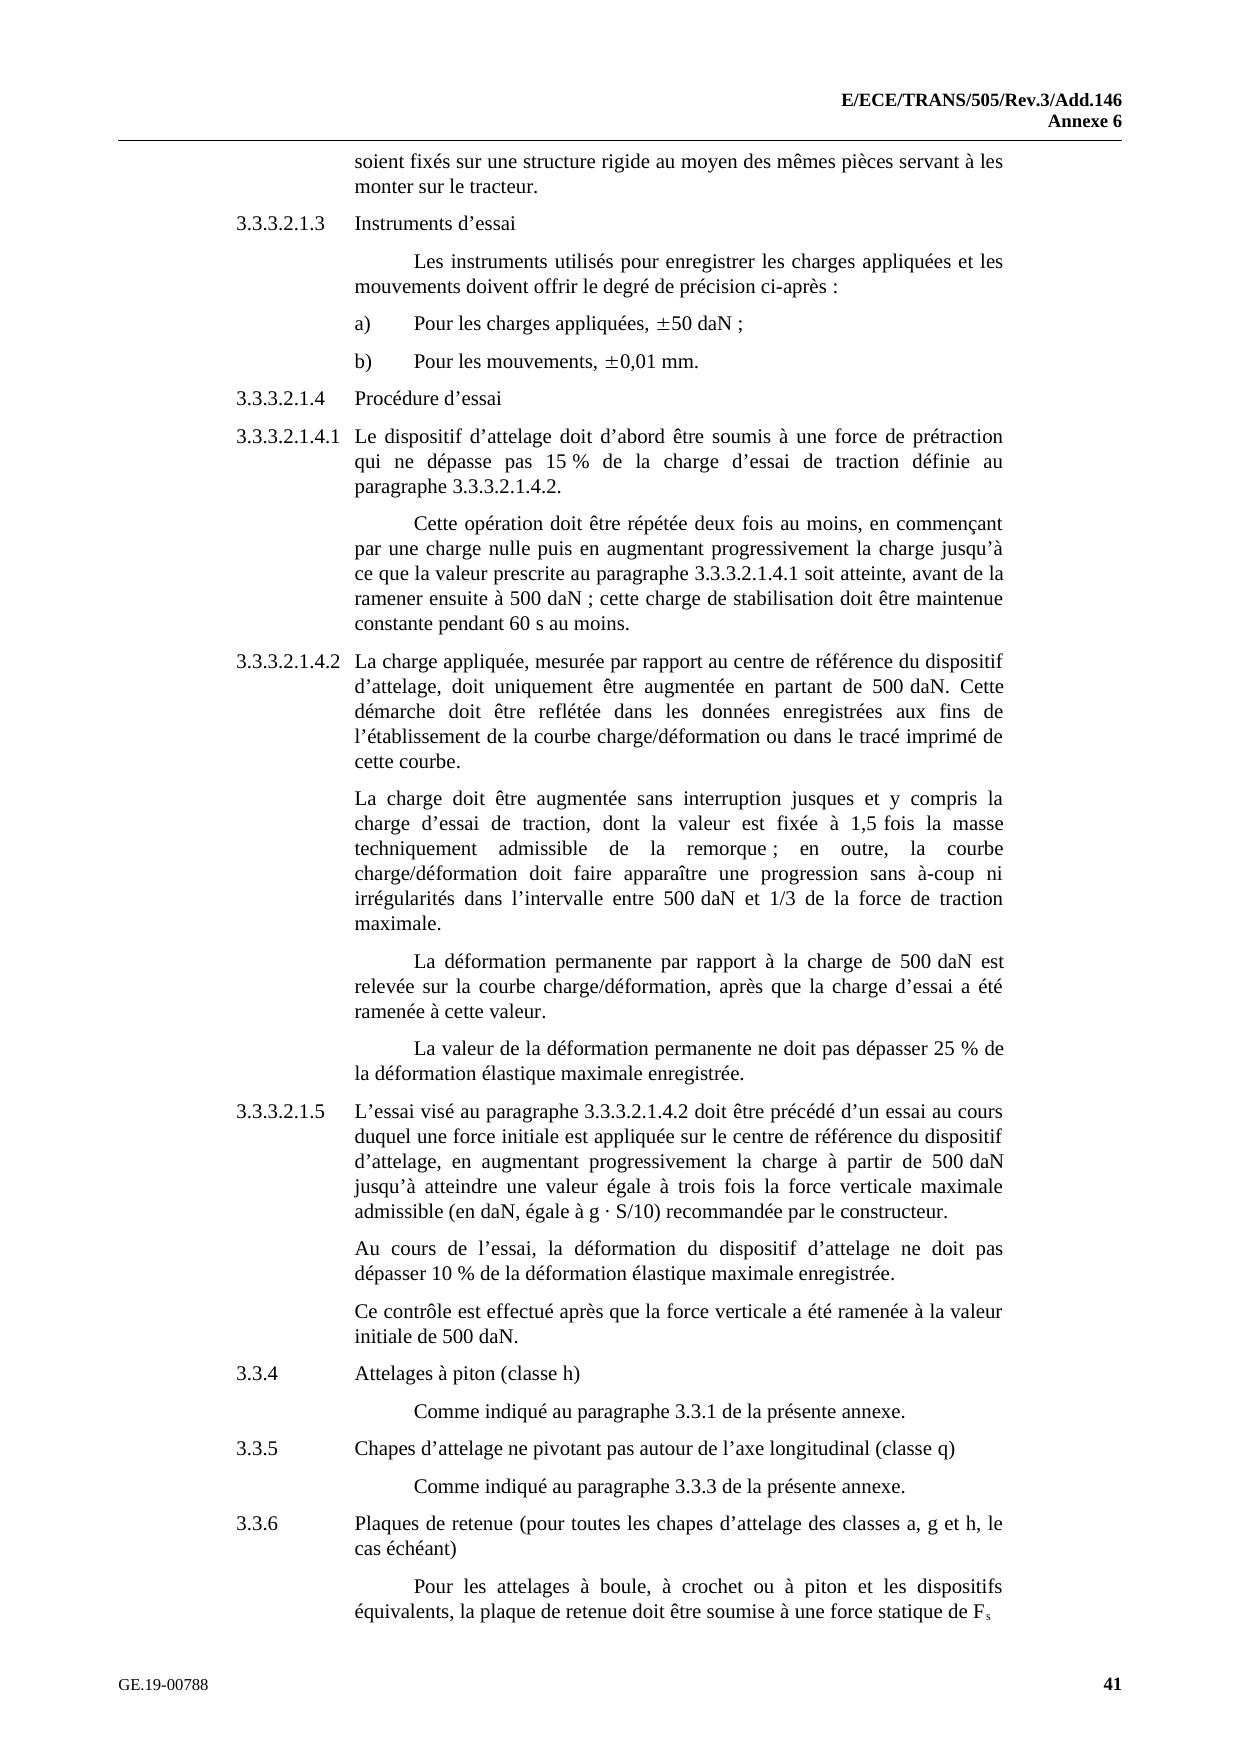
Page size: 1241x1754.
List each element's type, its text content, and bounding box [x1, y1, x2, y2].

list b) Pour les mouvements, 0,01 mm. [354, 348, 1004, 373]
text Les instruments utilisés pour enregistrer les charges appliquées et les mouvements doivent offrir le degré de précision ci-après : [354, 248, 1004, 298]
text 3.3.3.2.1.4.1 Le dispositif d’attelage doit d’abord être soumis à une force de prétraction qui ne dépasse pas 15 % de la charge d’essai de traction définie au paragraphe 3.3.3.2.1.4.2. [236, 423, 1004, 498]
text 3.3.5 Chapes d’attelage ne pivotant pas autour de l’axe longitudinal (classe q) [236, 1435, 1004, 1460]
text Ce contrôle est effectué après que la force verticale a été ramenée à la valeur initiale de 500 daN. [354, 1298, 1004, 1348]
text La déformation permanente par rapport à la charge de 500 daN est relevée sur la courbe charge/déformation, après que la charge d’essai a été ramenée à cette valeur. [354, 948, 1004, 1023]
text Comme indiqué au paragraphe 3.3.1 de la présente annexe. [354, 1398, 1004, 1423]
text 3.3.4 Attelages à piton (classe h) [236, 1360, 1004, 1385]
text Cette opération doit être répétée deux fois au moins, en commençant par une charge nulle puis en augmentant progressivement la charge jusqu’à ce que la valeur prescrite au paragraphe 3.3.3.2.1.4.1 soit atteinte, avant de la ramener ensuite à 500 daN ; cette charge de stabilisation doit être maintenue constante pendant 60 s au moins. [354, 510, 1004, 635]
text 3.3.6 Plaques de retenue (pour toutes les chapes d’attelage des classes a, g et h, le cas échéant) [236, 1510, 1004, 1560]
text 3.3.3.2.1.3 Instruments d’essai [236, 210, 1004, 235]
list a) Pour les charges appliquées, 50 daN ; [354, 310, 1004, 335]
text Au cours de l’essai, la déformation du dispositif d’attelage ne doit pas dépasser 10 % de la déformation élastique maximale enregistrée. [354, 1235, 1004, 1285]
text 3.3.3.2.1.5 L’essai visé au paragraphe 3.3.3.2.1.4.2 doit être précédé d’un essai au cours duquel une force initiale est appliquée sur le centre de référence du dispositif d’attelage, en augmentant progressivement la charge à partir de 500 daN jusqu’à atteindre une valeur égale à trois fois la force verticale maximale admissible (en daN, égale à g · S/10) recommandée par le constructeur. [236, 1098, 1004, 1223]
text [354, 148, 1004, 198]
text La valeur de la déformation permanente ne doit pas dépasser 25 % de la déformation élastique maximale enregistrée. [354, 1035, 1004, 1085]
text La charge doit être augmentée sans interruption jusques et y compris la charge d’essai de traction, dont la valeur est fixée à 1,5 fois la masse techniquement admissible de la remorque ; en outre, la courbe charge/déformation doit faire apparaître une progression sans à-coup ni irrégularités dans l’intervalle entre 500 daN et 1/3 de la force de traction maximale. [354, 785, 1004, 935]
text Comme indiqué au paragraphe 3.3.3 de la présente annexe. [354, 1473, 1004, 1498]
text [354, 1573, 1004, 1623]
text 3.3.3.2.1.4.2 La charge appliquée, mesurée par rapport au centre de référence du dispositif d’attelage, doit uniquement être augmentée en partant de 500 daN. Cette démarche doit être reflétée dans les données enregistrées aux fins de l’établissement de la courbe charge/déformation ou dans le tracé imprimé de cette courbe. [236, 648, 1004, 773]
text 3.3.3.2.1.4 Procédure d’essai [236, 385, 1004, 410]
